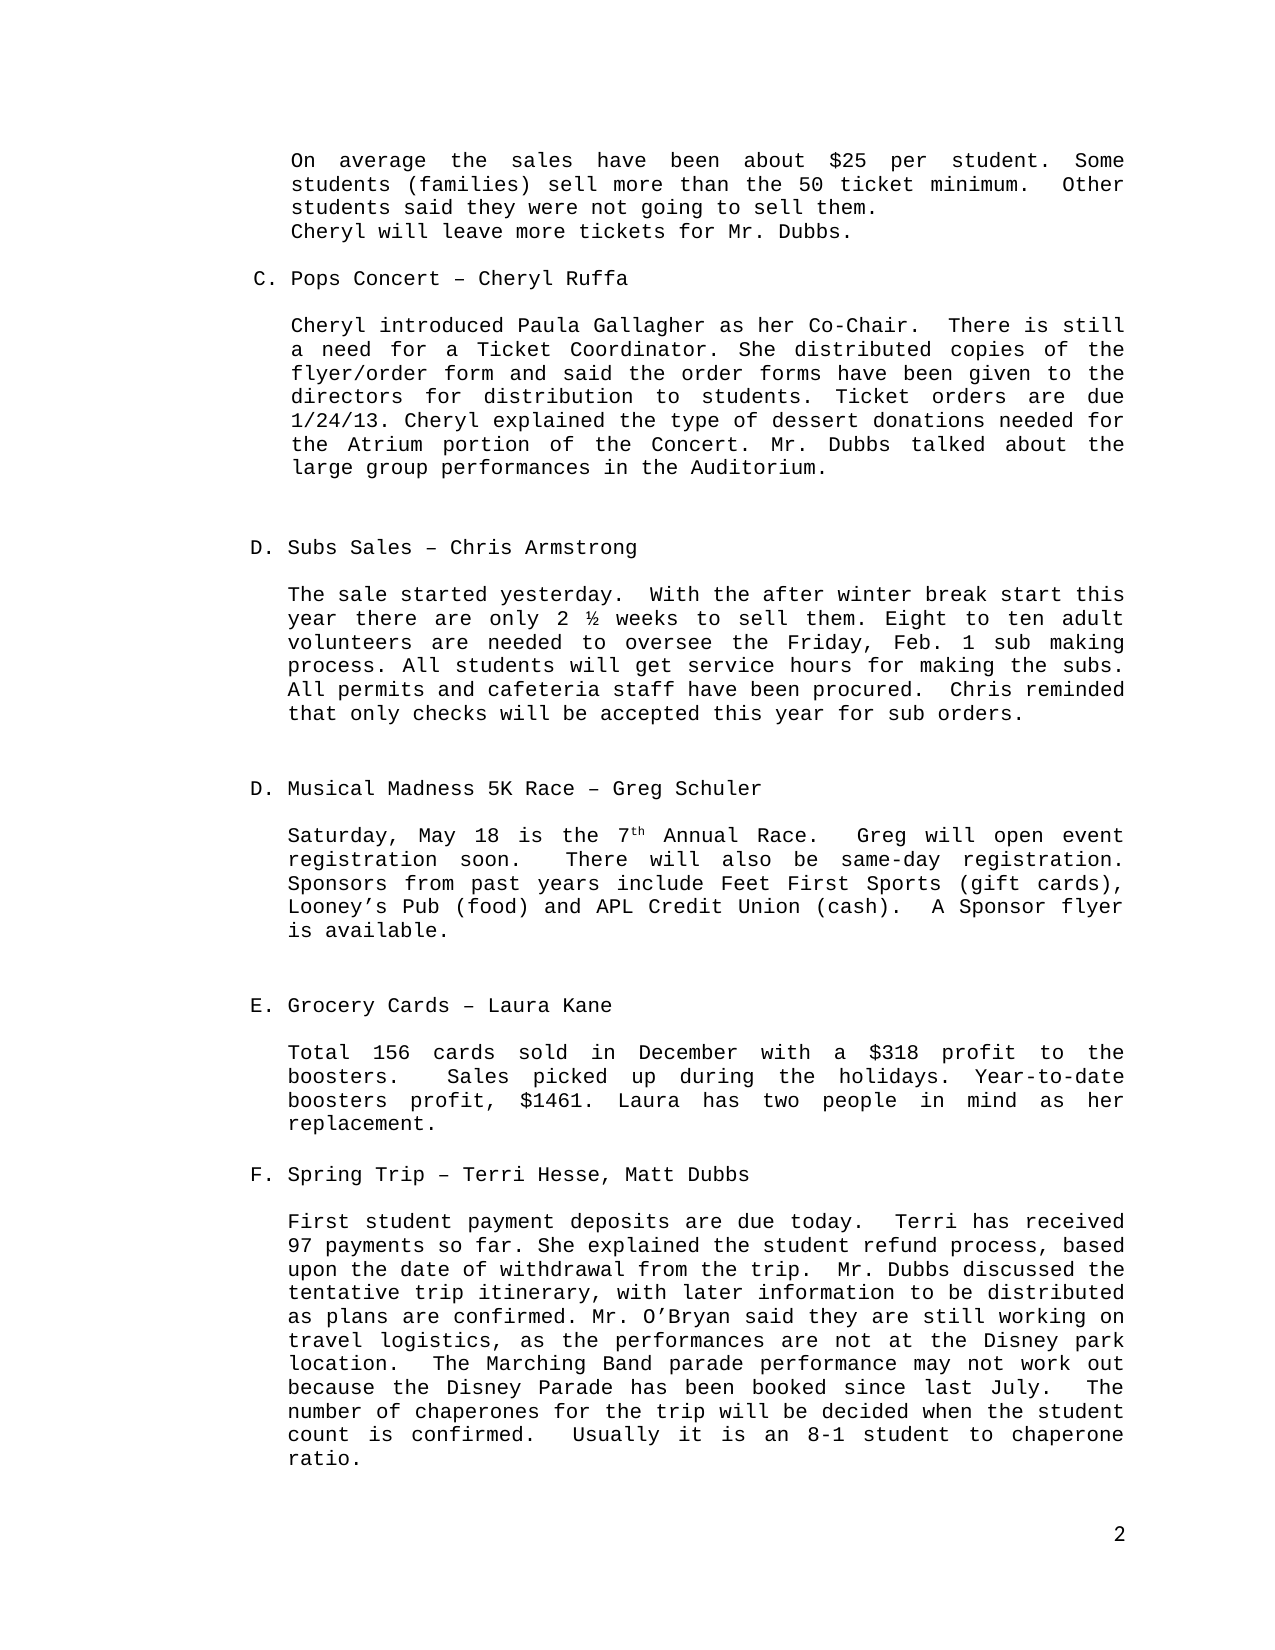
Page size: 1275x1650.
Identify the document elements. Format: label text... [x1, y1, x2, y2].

list Pops Concert – Cheryl Ruffa [253, 268, 1125, 292]
list Total 156 cards sold in December with a $318 profit to the boosters. Sales picked up during the holidays. Year-to-date boosters profit, $1461. Laura has two people in mind as her replacement. [287, 1042, 1125, 1137]
list The sale started yesterday. With the after winter break start this year there are only 2 ½ weeks to sell them. Eight to ten adult volunteers are needed to oversee the Friday, Feb. 1 sub making process. All students will get service hours for making the subs. All permits and cafeteria staff have been procured. Chris reminded that only checks will be accepted this year for sub orders. [287, 584, 1125, 726]
list Spring Trip – Terri Hesse, Matt Dubbs [250, 1164, 1125, 1188]
list Cheryl will leave more tickets for Mr. Dubbs. [291, 221, 1125, 244]
list First student payment deposits are due today. Terri has received 97 payments so far. She explained the student refund process, based upon the date of withdrawal from the trip. Mr. Dubbs discussed the tentative trip itinerary, with later information to be distributed as plans are confirmed. Mr. O’Bryan said they are still working on travel logistics, as the performances are not at the Disney park location. The Marching Band parade performance may not work out because the Disney Parade has been booked since last July. The number of chaperones for the trip will be decided when the student count is confirmed. Usually it is an 8-1 student to chaperone ratio. [287, 1211, 1125, 1472]
list On average the sales have been about $25 per student. Some students (families) sell more than the 50 ticket minimum. Other students said they were not going to sell them. [291, 150, 1125, 221]
list Musical Madness 5K Race – Greg Schuler [250, 778, 1125, 802]
list Grocery Cards – Laura Kane [250, 995, 1125, 1019]
list Saturday, May 18 is the 7th Annual Race. Greg will open event registration soon. There will also be same-day registration. Sponsors from past years include Feet First Sports (gift cards), Looney’s Pub (food) and APL Credit Union (cash). A Sponsor flyer is available. [287, 825, 1125, 943]
list Cheryl introduced Paula Gallagher as her Co-Chair. There is still a need for a Ticket Coordinator. She distributed copies of the flyer/order form and said the order forms have been given to the directors for distribution to students. Ticket orders are due 1/24/13. Cheryl explained the type of dessert donations needed for the Atrium portion of the Concert. Mr. Dubbs talked about the large group performances in the Auditorium. [291, 316, 1125, 481]
list Subs Sales – Chris Armstrong [250, 537, 1125, 561]
